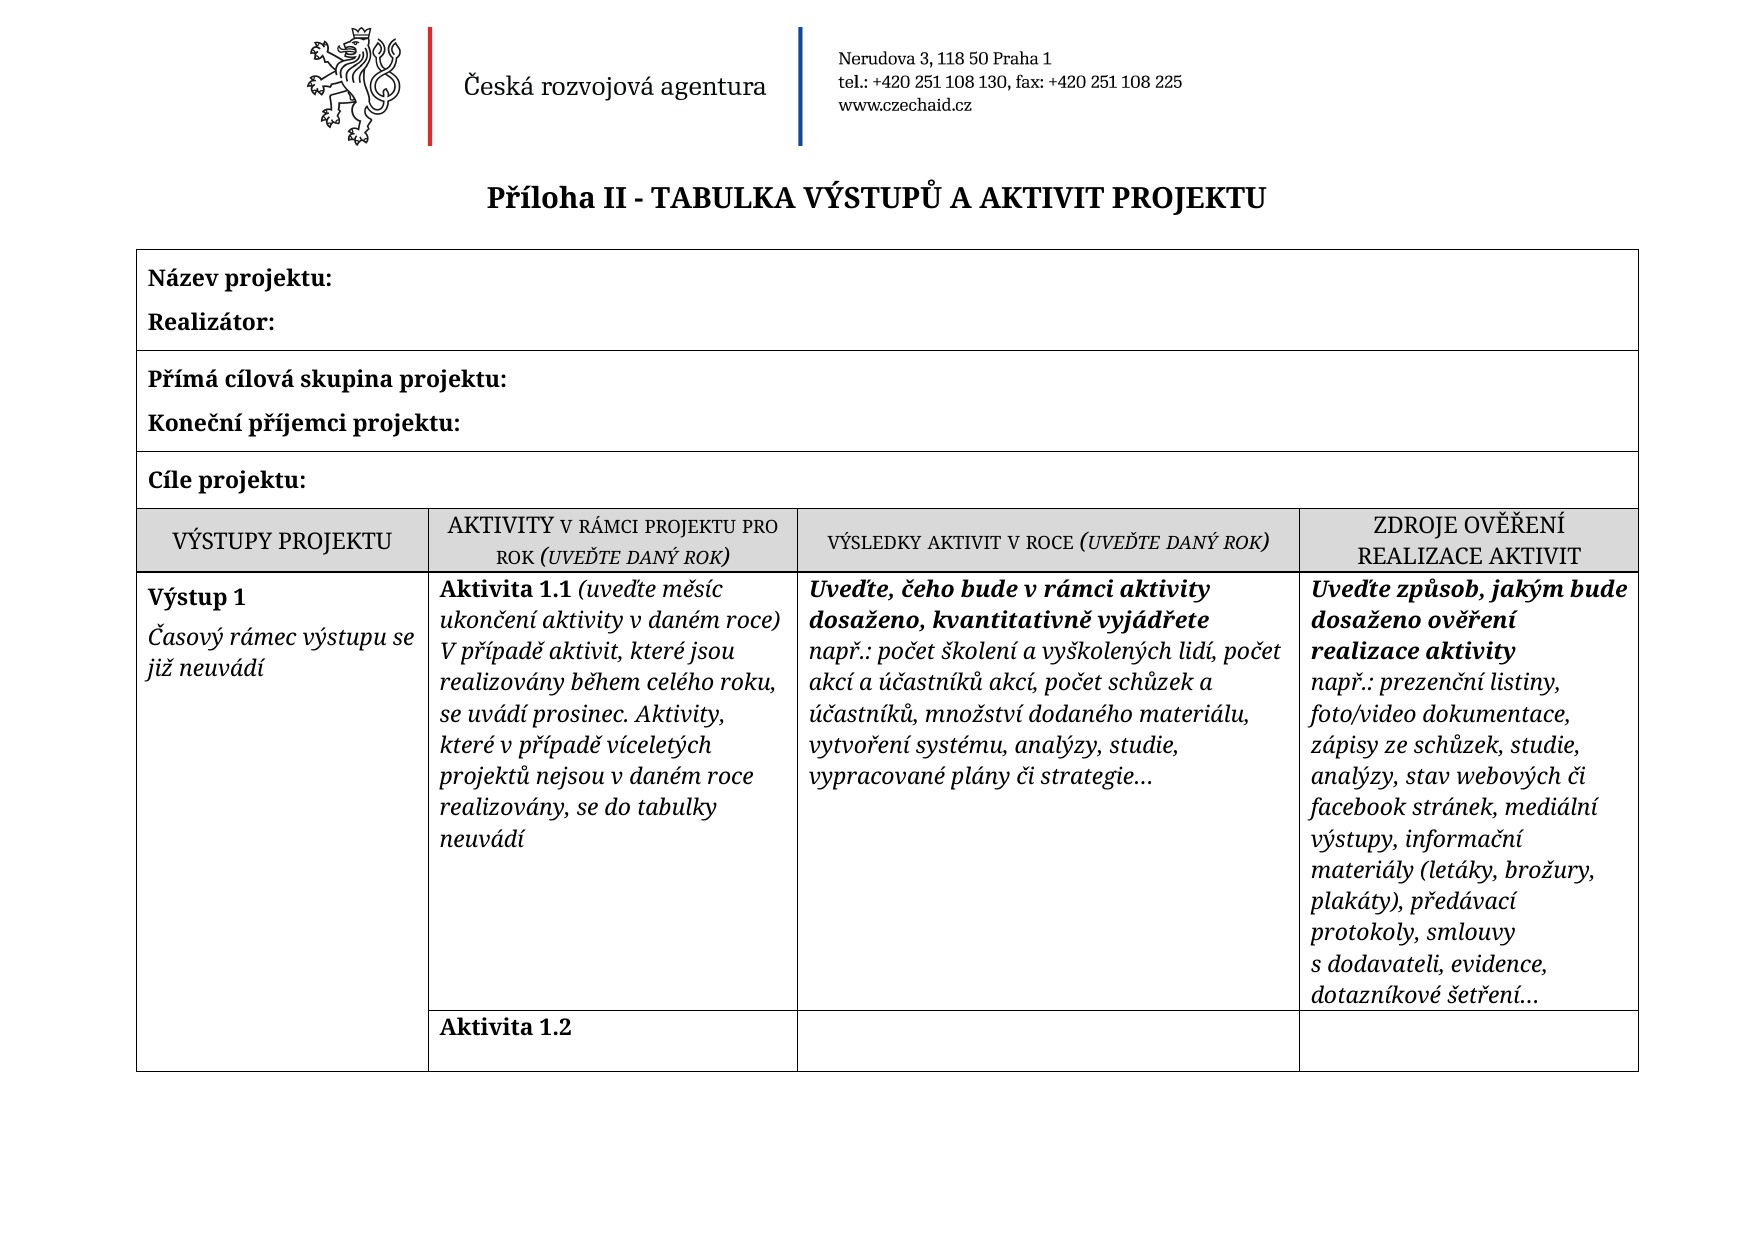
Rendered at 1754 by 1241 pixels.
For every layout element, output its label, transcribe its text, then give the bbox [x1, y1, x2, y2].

table_cell Aktivita 1.2 [429, 1011, 797, 1071]
table_cell Uveďte způsob, jakým bude dosaženo ověření realizace aktivity např.: prezenční listiny, foto/video dokumentace, zápisy ze schůzek, studie, analýzy, stav webových či facebook stránek, mediální výstupy, informační materiály (letáky, brožury, plakáty), předávací protokoly, smlouvy s dodavateli, evidence, dotazníkové šetření… [1300, 573, 1638, 1010]
table_cell Aktivita 1.1 (uveďte měsíc ukončení aktivity v daném roce) V případě aktivit, které jsou realizovány během celého roku, se uvádí prosinec. Aktivity, které v případě víceletých projektů nejsou v daném roce realizovány, se do tabulky neuvádí [429, 573, 797, 1010]
table_cell ZDROJE OVĚŘENÍ REALIZACE AKTIVIT [1300, 509, 1638, 571]
table_header Název projektu: Realizátor: [137, 250, 1638, 349]
table_cell Cíle projektu: [137, 452, 1638, 508]
table_cell [798, 1011, 1299, 1071]
table_cell VÝSTUPY PROJEKTU [137, 509, 428, 571]
table_cell Výstup 1 Časový rámec výstupu se již neuvádí [137, 573, 428, 1071]
table_cell Uveďte, čeho bude v rámci aktivity dosaženo, kvantitativně vyjádřete např.: počet školení a vyškolených lidí, počet akcí a účastníků akcí, počet schůzek a účastníků, množství dodaného materiálu, vytvoření systému, analýzy, studie, vypracované plány či strategie… [798, 573, 1299, 1010]
table_cell AKTIVITY v rámci projektu pro rok (uveďte daný rok) [429, 509, 797, 571]
table_cell Přímá cílová skupina projektu: Koneční příjemci projektu: [137, 351, 1638, 451]
text Příloha II - TABULKA VÝSTUPŮ A AKTIVIT PROJEKTU [148, 178, 1606, 217]
picture [236, 0, 1477, 168]
table_cell [1300, 1011, 1638, 1071]
table_cell výsledky aktivit v roce (uveďte daný rok) [798, 509, 1299, 571]
